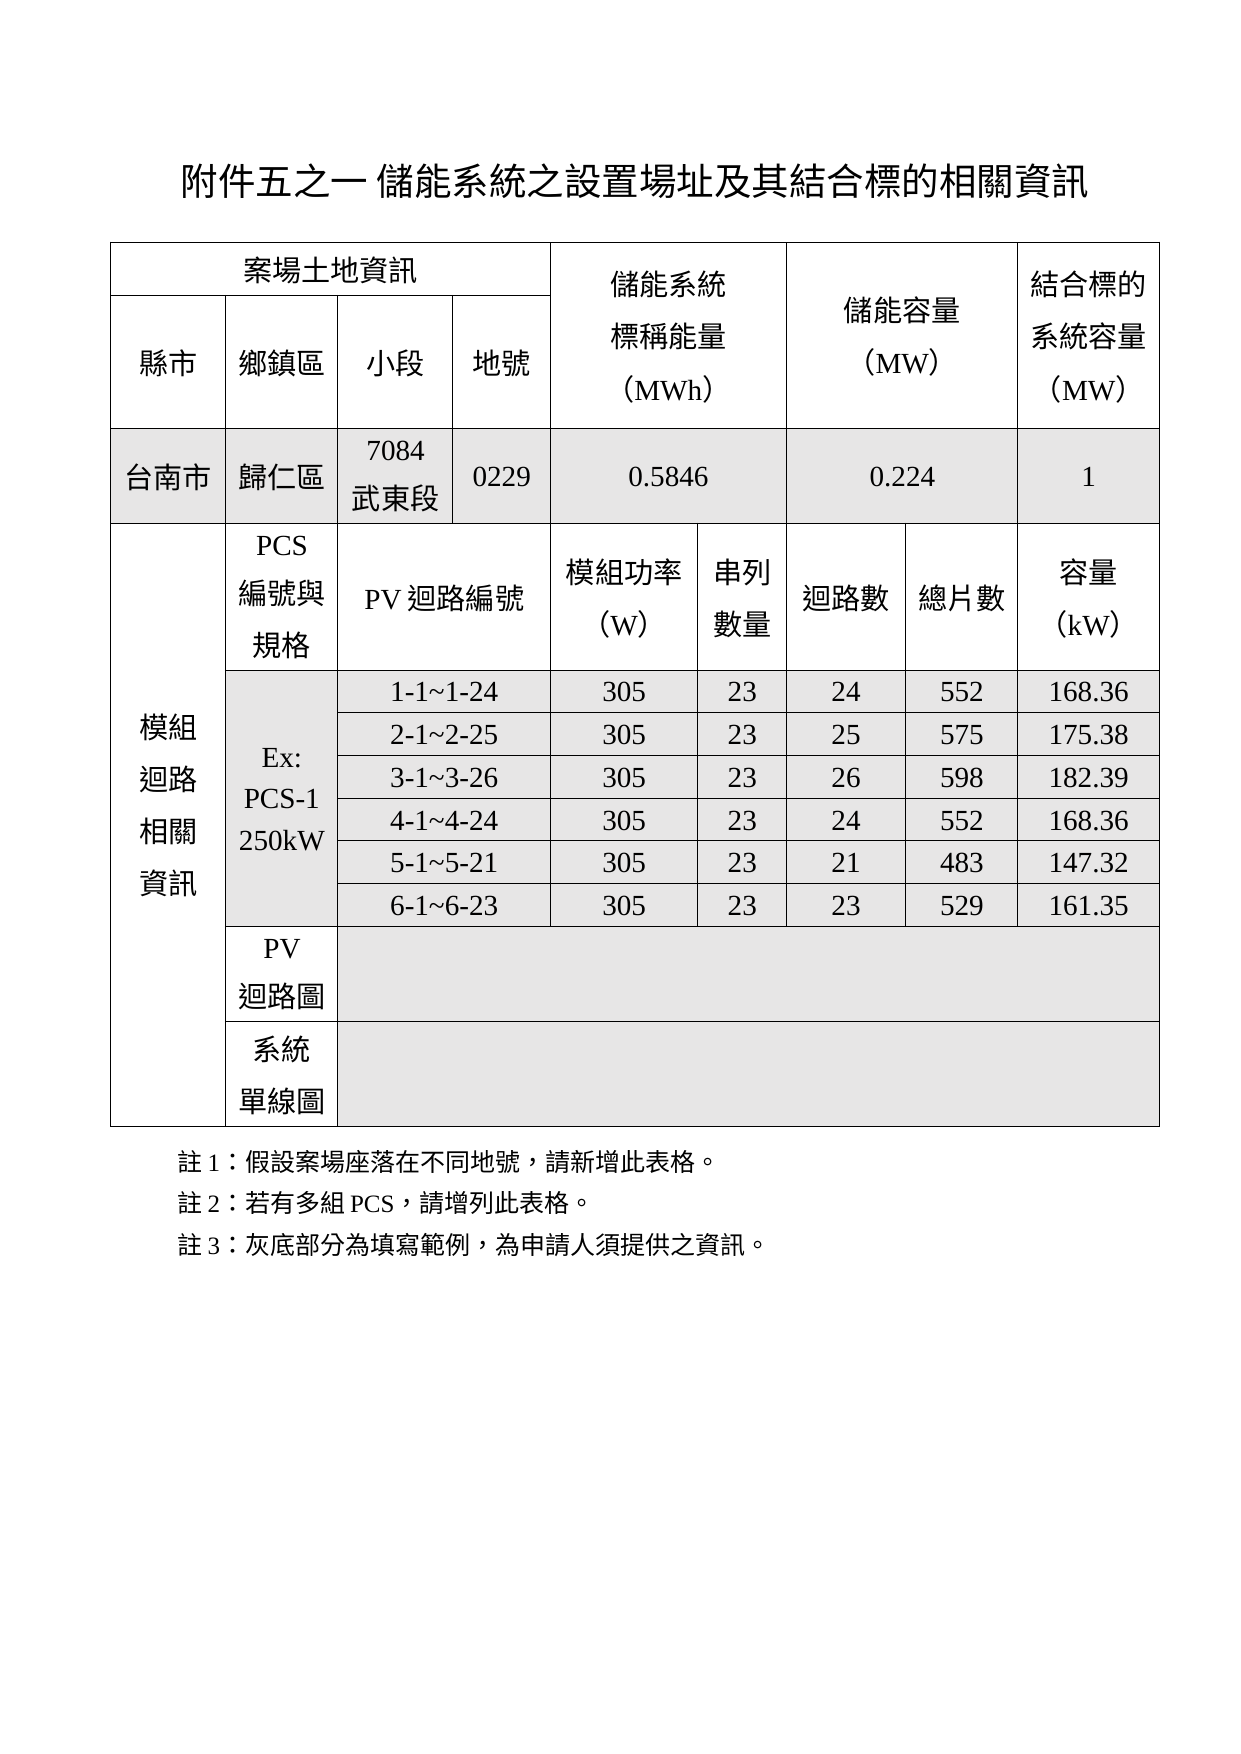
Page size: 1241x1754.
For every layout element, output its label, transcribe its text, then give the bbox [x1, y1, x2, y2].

table_cell 容量（kW） [1018, 524, 1159, 669]
table_cell 鄉鎮區 [226, 296, 337, 428]
table_cell 23 [698, 671, 786, 712]
table_cell 4-1~4-24 [338, 799, 550, 840]
table_cell 23 [698, 841, 786, 883]
table_cell 23 [787, 884, 905, 926]
table_cell 模組 迴路 相關 資訊 [111, 524, 225, 1126]
table_header 儲能系統 標稱能量 （MWh） [551, 243, 786, 428]
table_cell Ex: PCS-1 250kW [226, 671, 337, 926]
table_cell 305 [551, 884, 697, 926]
table_cell 305 [551, 799, 697, 840]
table_cell 175.38 [1018, 713, 1159, 755]
table_header 結合標的系統容量（MW） [1018, 243, 1159, 428]
text 註2：若有多組PCS，請增列此表格。 [177, 1181, 1092, 1223]
table_cell 24 [787, 671, 905, 712]
table_cell PV 迴路圖 [226, 927, 337, 1021]
table_cell 地號 [453, 296, 550, 428]
table_cell 系統 單線圖 [226, 1022, 337, 1126]
table_cell 2-1~2-25 [338, 713, 550, 755]
table_cell PV迴路編號 [338, 524, 550, 669]
table_cell 縣市 [111, 296, 225, 428]
table_cell [338, 1022, 1159, 1126]
table_cell 1-1~1-24 [338, 671, 550, 712]
table_cell 25 [787, 713, 905, 755]
table_cell 23 [698, 884, 786, 926]
table_cell 總片數 [906, 524, 1017, 669]
table_cell 552 [906, 799, 1017, 840]
table_cell 歸仁區 [226, 429, 337, 523]
table_cell 575 [906, 713, 1017, 755]
table_cell 0.5846 [551, 429, 786, 523]
table_cell [338, 927, 1159, 1021]
table_cell 305 [551, 756, 697, 798]
table_cell 21 [787, 841, 905, 883]
table_cell 161.35 [1018, 884, 1159, 926]
table_cell 台南市 [111, 429, 225, 523]
table_cell 串列數量 [698, 524, 786, 669]
table_header 儲能容量 （MW） [787, 243, 1017, 428]
table_cell 529 [906, 884, 1017, 926]
table_cell 168.36 [1018, 671, 1159, 712]
table_cell 小段 [338, 296, 452, 428]
table_cell 24 [787, 799, 905, 840]
text 註1：假設案場座落在不同地號，請新增此表格。 [177, 1139, 1092, 1181]
table_cell 5-1~5-21 [338, 841, 550, 883]
table_cell 6-1~6-23 [338, 884, 550, 926]
table_cell 迴路數 [787, 524, 905, 669]
table_cell 483 [906, 841, 1017, 883]
table_cell 168.36 [1018, 799, 1159, 840]
text 附件五之一 儲能系統之設置場址及其結合標的相關資訊 [177, 148, 1092, 210]
table_cell 305 [551, 841, 697, 883]
table_cell 305 [551, 671, 697, 712]
table_cell 模組功率（W） [551, 524, 697, 669]
table_cell 23 [698, 799, 786, 840]
table_cell 182.39 [1018, 756, 1159, 798]
table_cell 23 [698, 713, 786, 755]
text 註3：灰底部分為填寫範例，為申請人須提供之資訊。 [177, 1223, 1092, 1264]
table_cell PCS 編號與規格 [226, 524, 337, 669]
table_cell 598 [906, 756, 1017, 798]
table_cell 3-1~3-26 [338, 756, 550, 798]
table_cell 147.32 [1018, 841, 1159, 883]
table_cell 7084 武東段 [338, 429, 452, 523]
table_cell 23 [698, 756, 786, 798]
table_cell 1 [1018, 429, 1159, 523]
table_cell 0229 [453, 429, 550, 523]
table_cell 0.224 [787, 429, 1017, 523]
table_cell 552 [906, 671, 1017, 712]
table_cell 26 [787, 756, 905, 798]
table_cell 305 [551, 713, 697, 755]
table_header 案場土地資訊 [111, 243, 550, 295]
